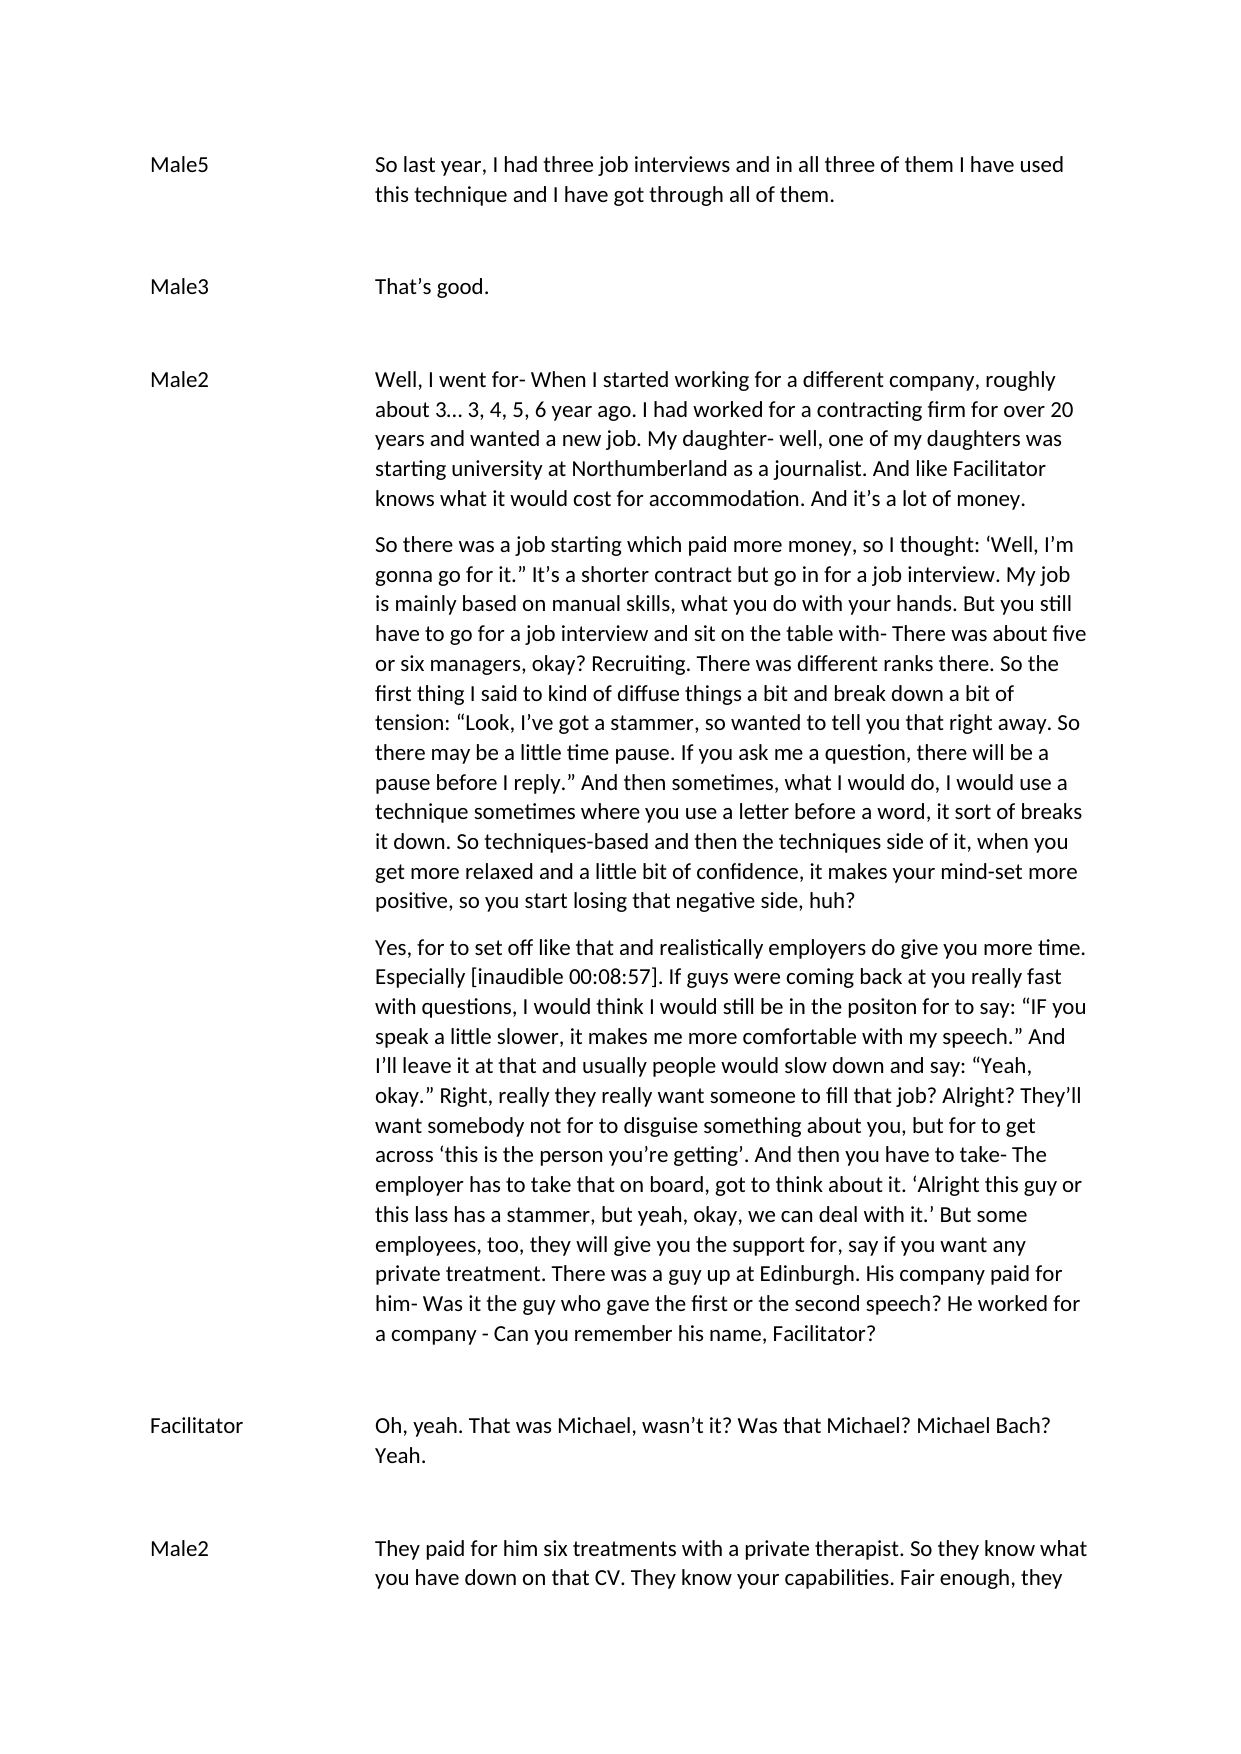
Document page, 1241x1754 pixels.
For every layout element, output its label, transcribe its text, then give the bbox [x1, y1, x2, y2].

text Male5 So last year, I had three job interviews and in all three of them I have used this technique and I have got through all of them. [150, 150, 1090, 208]
text Facilitator Oh, yeah. That was Michael, wasn’t it? Was that Michael? Michael Bach? Yeah. [150, 1411, 1090, 1469]
text Male2 Well, I went for- When I started working for a different company, roughly about 3… 3, 4, 5, 6 year ago. I had worked for a contracting firm for over 20 years and wanted a new job. My daughter- well, one of my daughters was starting university at Northumberland as a journalist. And like Facilitator knows what it would cost for accommodation. And it’s a lot of money. [150, 365, 1090, 512]
text So there was a job starting which paid more money, so I thought: ‘Well, I’m gonna go for it.” It’s a shorter contract but go in for a job interview. My job is mainly based on manual skills, what you do with your hands. But you still have to go for a job interview and sit on the table with- There was about five or six managers, okay? Recruiting. There was different ranks there. So the first thing I said to kind of diffuse things a bit and break down a bit of tension: “Look, I’ve got a stammer, so wanted to tell you that right away. So there may be a little time pause. If you ask me a question, there will be a pause before I reply.” And then sometimes, what I would do, I would use a technique sometimes where you use a letter before a word, it sort of breaks it down. So techniques-based and then the techniques side of it, when you get more relaxed and a little bit of confidence, it makes your mind-set more positive, so you start losing that negative side, huh? [375, 530, 1090, 914]
text Male3 That’s good. [150, 272, 1090, 300]
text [150, 1534, 1090, 1592]
text Yes, for to set off like that and realistically employers do give you more time. Especially [inaudible 00:08:57]. If guys were coming back at you really fast with questions, I would think I would still be in the positon for to say: “IF you speak a little slower, it makes me more comfortable with my speech.” And I’ll leave it at that and usually people would slow down and say: “Yeah, okay.” Right, really they really want someone to fill that job? Alright? They’ll want somebody not for to disguise something about you, but for to get across ‘this is the person you’re getting’. And then you have to take- The employer has to take that on board, got to think about it. ‘Alright this guy or this lass has a stammer, but yeah, okay, we can deal with it.’ But some employees, too, they will give you the support for, say if you want any private treatment. There was a guy up at Edinburgh. His company paid for him- Was it the guy who gave the first or the second speech? He worked for a company - Can you remember his name, Facilitator? [375, 933, 1090, 1347]
